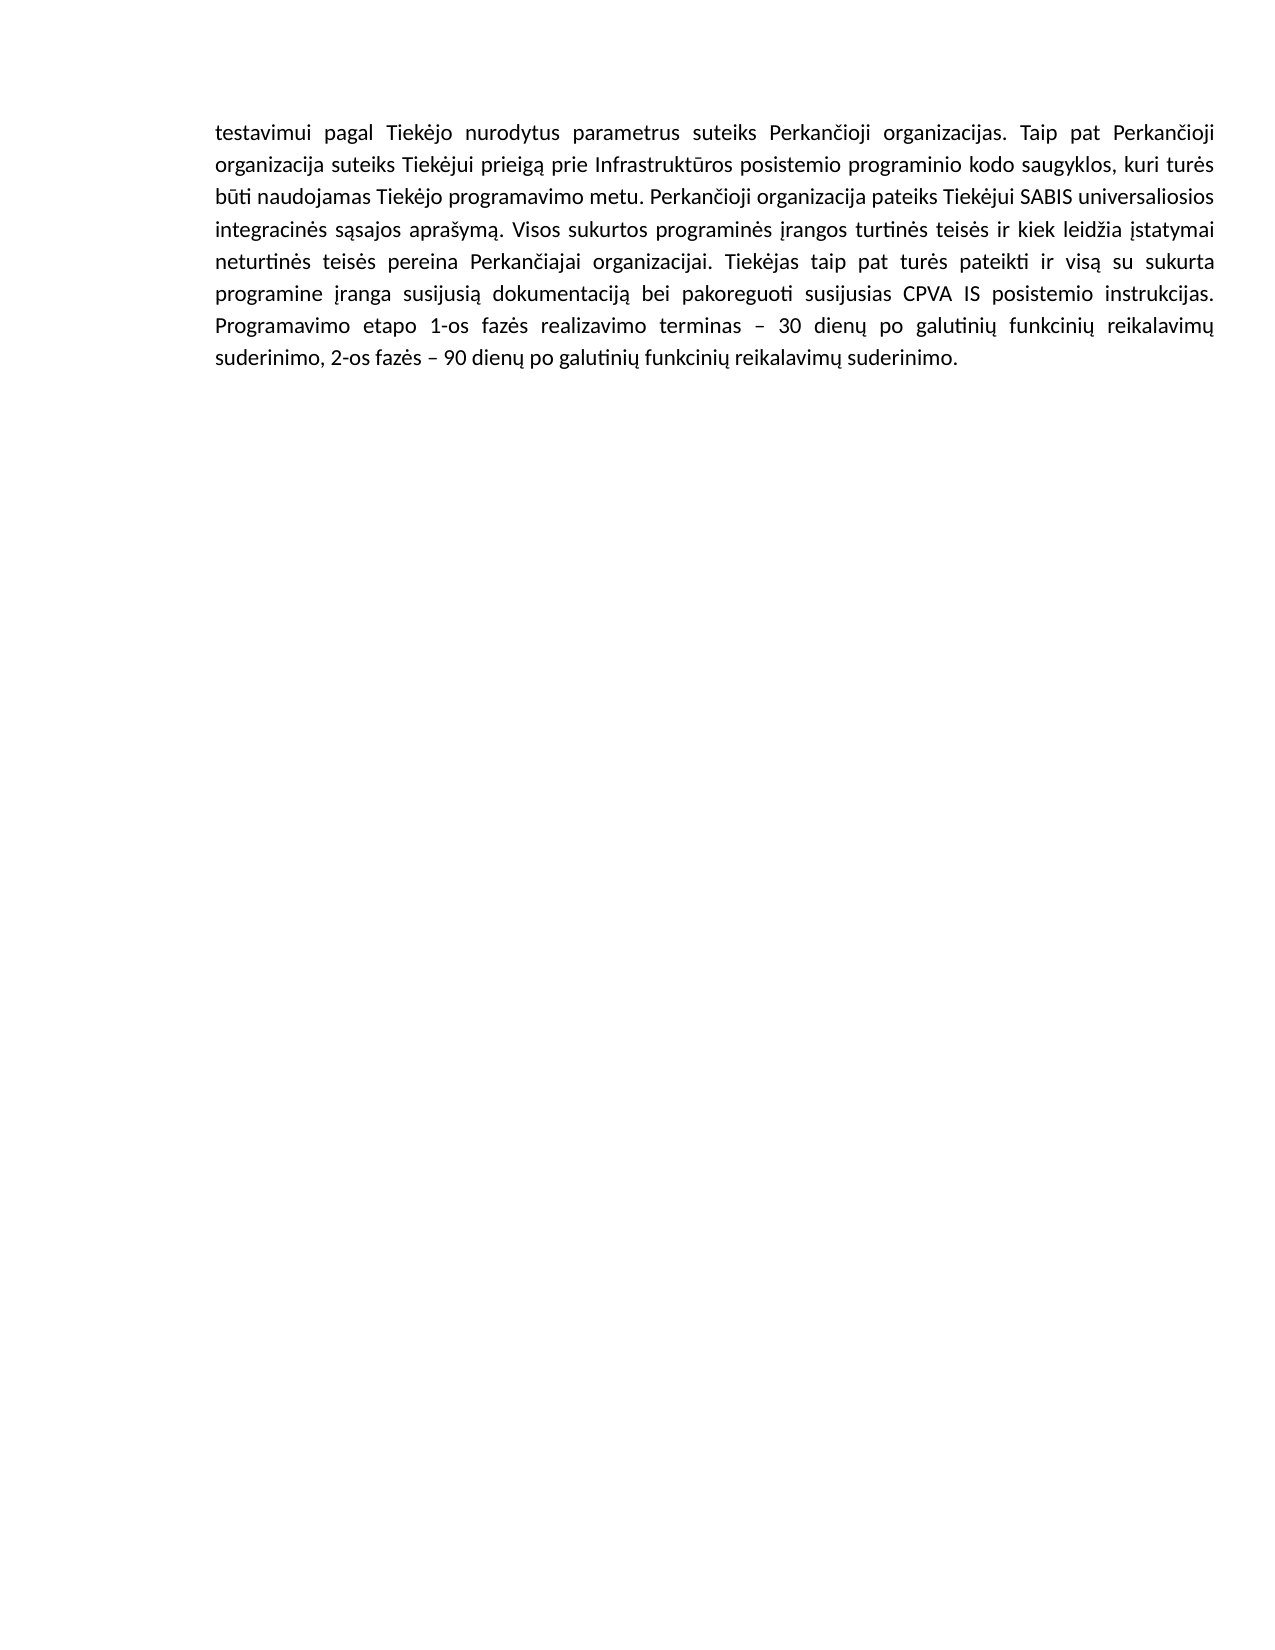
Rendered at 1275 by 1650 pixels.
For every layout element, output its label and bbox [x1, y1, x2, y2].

text [215, 118, 1216, 371]
